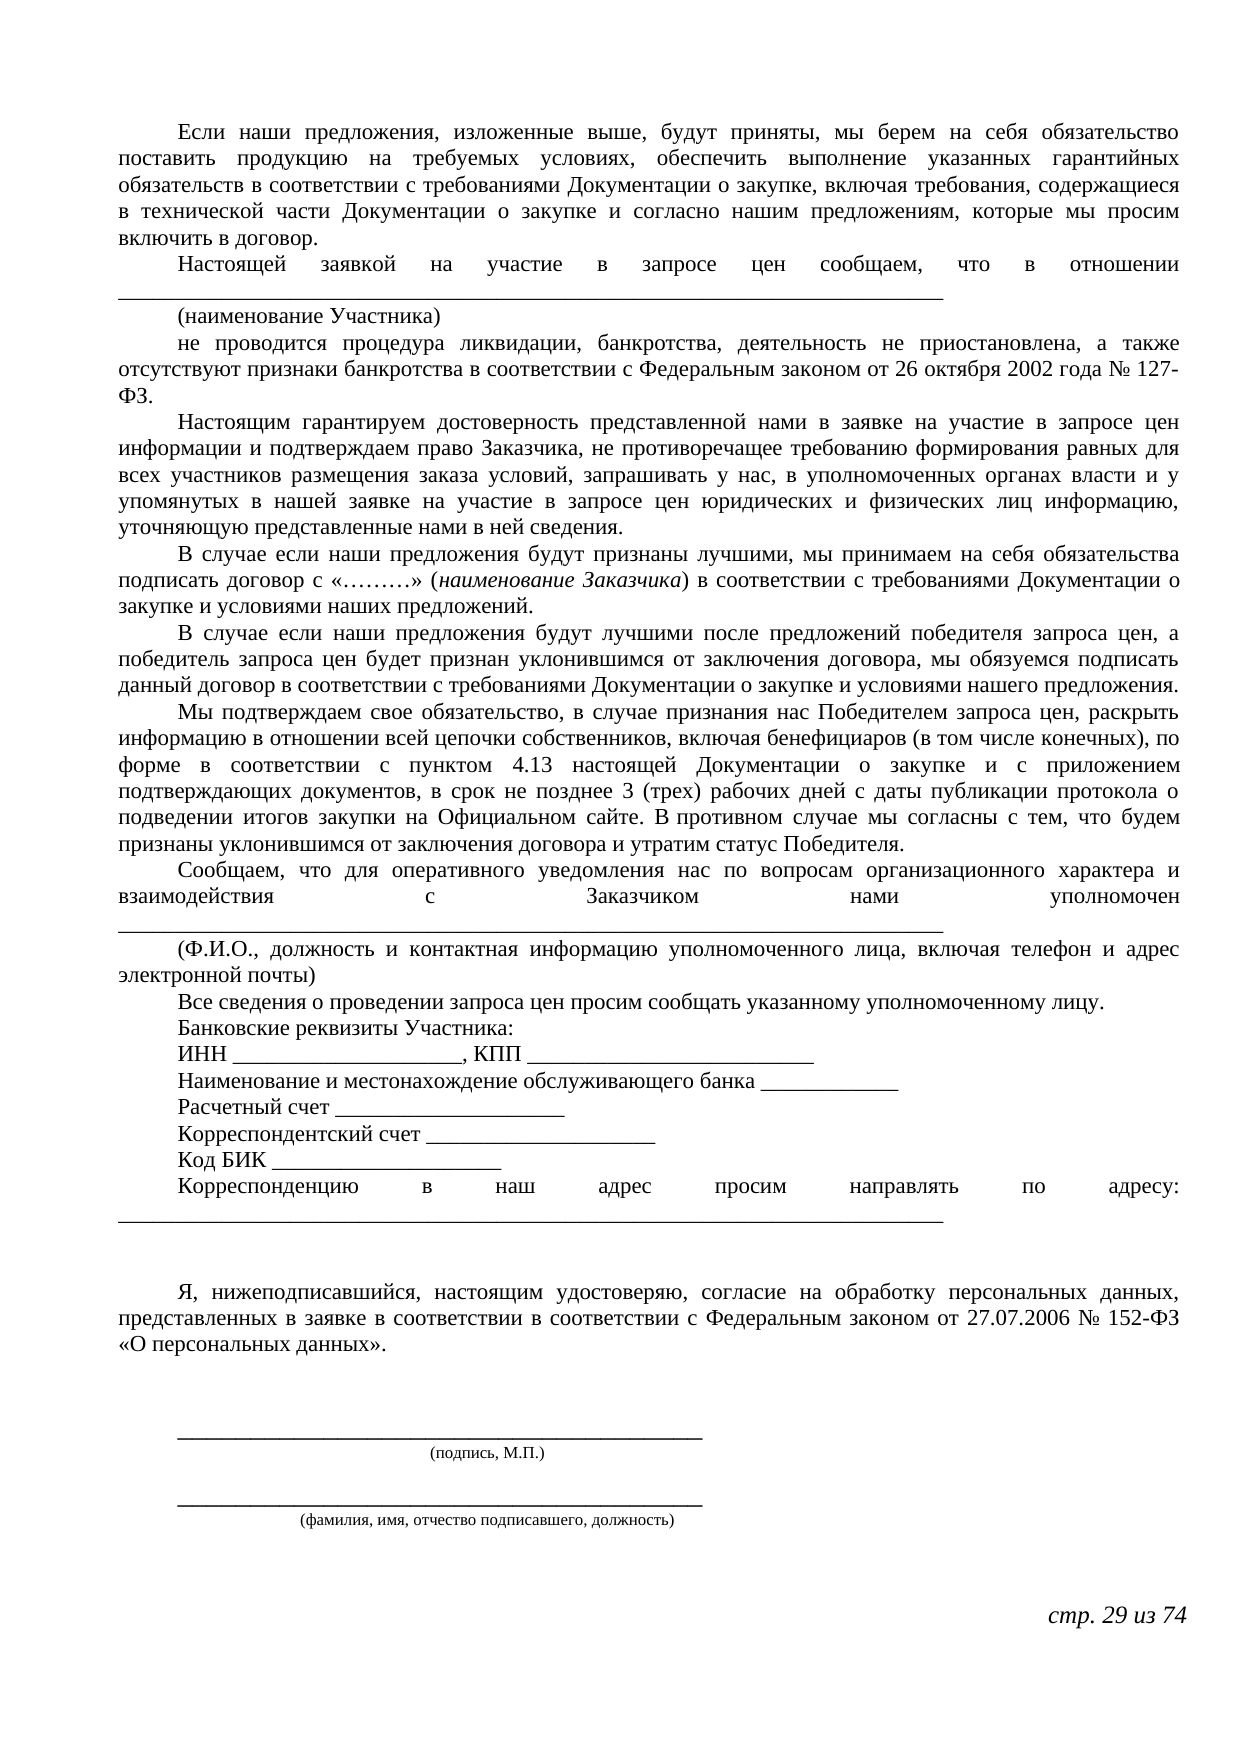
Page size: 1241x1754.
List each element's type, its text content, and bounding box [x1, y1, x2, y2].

text Расчетный счет ____________________ [118, 1093, 1181, 1119]
text Корреспондентский счет ____________________ [118, 1119, 1181, 1146]
text (наименование Участника) [118, 303, 1181, 329]
text Мы подтверждаем свое обязательство, в случае признания нас Победителем запроса цен, раскрыть информацию в отношении всей цепочки собственников, включая бенефициаров (в том числе конечных), по форме в соответствии с пунктом 4.13 настоящей Документации о закупке и с приложением подтверждающих документов, в срок не позднее 3 (трех) рабочих дней с даты публикации протокола о подведении итогов закупки на Официальном сайте. В противном случае мы согласны с тем, что будем признаны уклонившимся от заключения договора и утратим статус Победителя. [118, 698, 1181, 856]
text ИНН ____________________, КПП _________________________ [118, 1041, 1181, 1067]
text (подпись, М.П.) [118, 1443, 797, 1477]
text Если наши предложения, изложенные выше, будут приняты, мы берем на себя обязательство поставить продукцию на требуемых условиях, обеспечить выполнение указанных гарантийных обязательств в соответствии с требованиями Документации о закупке, включая требования, содержащиеся в технической части Документации о закупке и согласно нашим предложениям, которые мы просим включить в договор. [118, 118, 1181, 250]
text (Ф.И.О., должность и контактная информацию уполномоченного лица, включая телефон и адрес электронной почты) [118, 935, 1181, 988]
text ____________________________________ [118, 1477, 1181, 1510]
text (фамилия, имя, отчество подписавшего, должность) [118, 1510, 797, 1544]
text Корреспонденцию в наш адрес просим направлять по адресу: ________________________________________________________________________ [118, 1172, 1181, 1225]
text ____________________________________ [118, 1409, 1181, 1443]
text Настоящим гарантируем достоверность представленной нами в заявке на участие в запросе цен информации и подтверждаем право Заказчика, не противоречащее требованию формирования равных для всех участников размещения заказа условий, запрашивать у нас, в уполномоченных органах власти и у упомянутых в нашей заявке на участие в запросе цен юридических и физических лиц информацию, уточняющую представленные нами в ней сведения. [118, 408, 1181, 540]
text В случае если наши предложения будут признаны лучшими, мы принимаем на себя обязательства подписать договор с «………» (наименование Заказчика) в соответствии с требованиями Документации о закупке и условиями наших предложений. [118, 540, 1181, 619]
text Наименование и местонахождение обслуживающего банка ____________ [118, 1067, 1181, 1093]
text Я, нижеподписавшийся, настоящим удостоверяю, согласие на обработку персональных данных, представленных в заявке в соответствии в соответствии с Федеральным законом от 27.07.2006 № 152-ФЗ «О персональных данных». [118, 1278, 1181, 1357]
text Код БИК ____________________ [118, 1146, 1181, 1172]
text Все сведения о проведении запроса цен просим сообщать указанному уполномоченному лицу. [118, 988, 1181, 1014]
text Настоящей заявкой на участие в запросе цен сообщаем, что в отношении ________________________________________________________________________ [118, 250, 1181, 303]
text не проводится процедура ликвидации, банкротства, деятельность не приостановлена, а также отсутствуют признаки банкротства в соответствии с Федеральным законом от 26 октября 2002 года № 127-ФЗ. [118, 329, 1181, 408]
text Банковские реквизиты Участника: [118, 1014, 1181, 1041]
text Сообщаем, что для оперативного уведомления нас по вопросам организационного характера и взаимодействия с Заказчиком нами уполномочен ________________________________________________________________________ [118, 856, 1181, 935]
text В случае если наши предложения будут лучшими после предложений победителя запроса цен, а победитель запроса цен будет признан уклонившимся от заключения договора, мы обязуемся подписать данный договор в соответствии с требованиями Документации о закупке и условиями нашего предложения. [118, 619, 1181, 698]
